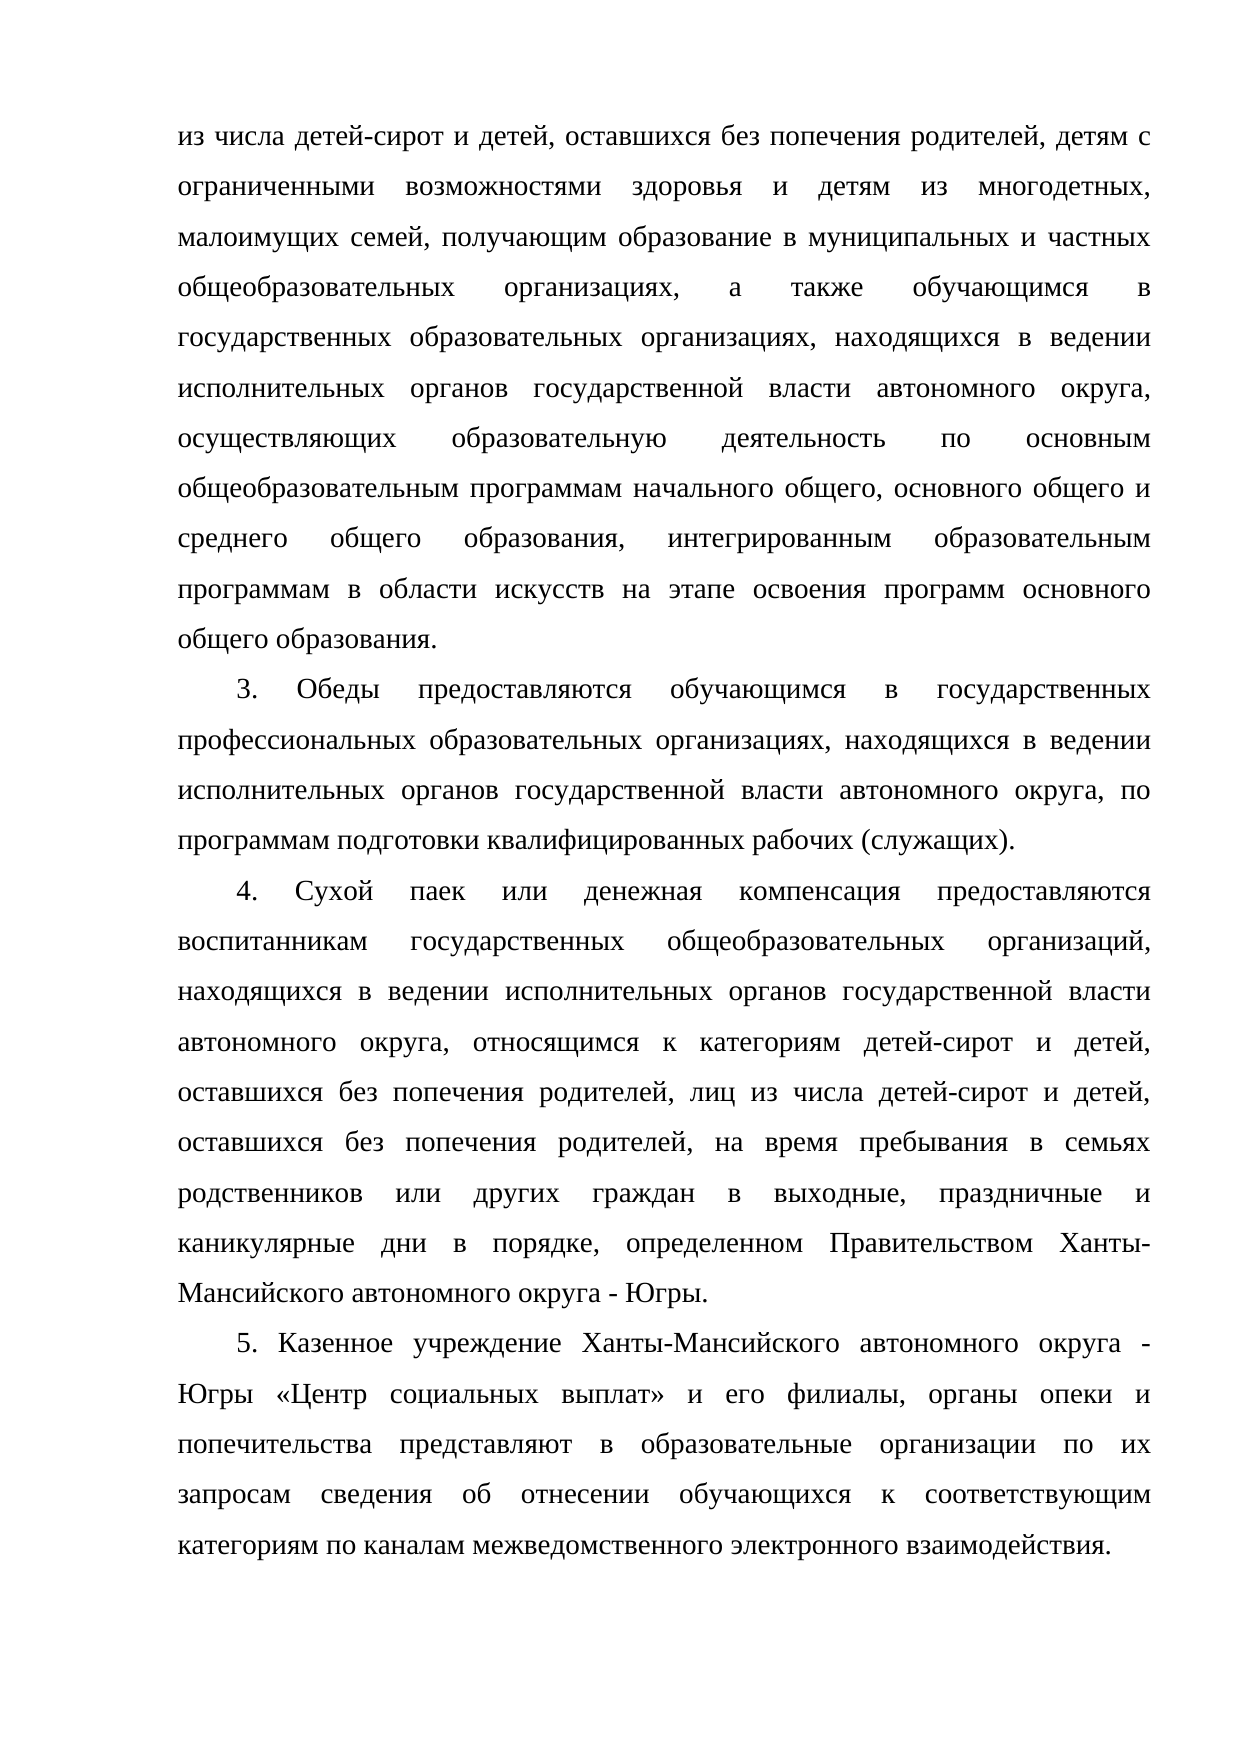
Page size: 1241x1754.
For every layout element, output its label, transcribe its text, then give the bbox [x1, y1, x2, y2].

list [177, 118, 1152, 655]
text 4. Сухой паек или денежная компенсация предоставляются воспитанникам государственных общеобразовательных организаций, находящихся в ведении исполнительных органов государственной власти автономного округа, относящимся к категориям детей-сирот и детей, оставшихся без попечения родителей, лиц из числа детей-сирот и детей, оставшихся без попечения родителей, на время пребывания в семьях родственников или других граждан в выходные, праздничные и каникулярные дни в порядке, определенном Правительством Ханты-Мансийского автономного округа - Югры. [177, 873, 1152, 1309]
text 5. Казенное учреждение Ханты-Мансийского автономного округа - Югры «Центр социальных выплат» и его филиалы, органы опеки и попечительства представляют в образовательные организации по их запросам сведения об отнесении обучающихся к соответствующим категориям по каналам межведомственного электронного взаимодействия. [177, 1326, 1152, 1560]
text 3. Обеды предоставляются обучающимся в государственных профессиональных образовательных организациях, находящихся в ведении исполнительных органов государственной власти автономного округа, по программам подготовки квалифицированных рабочих (служащих). [177, 672, 1152, 856]
